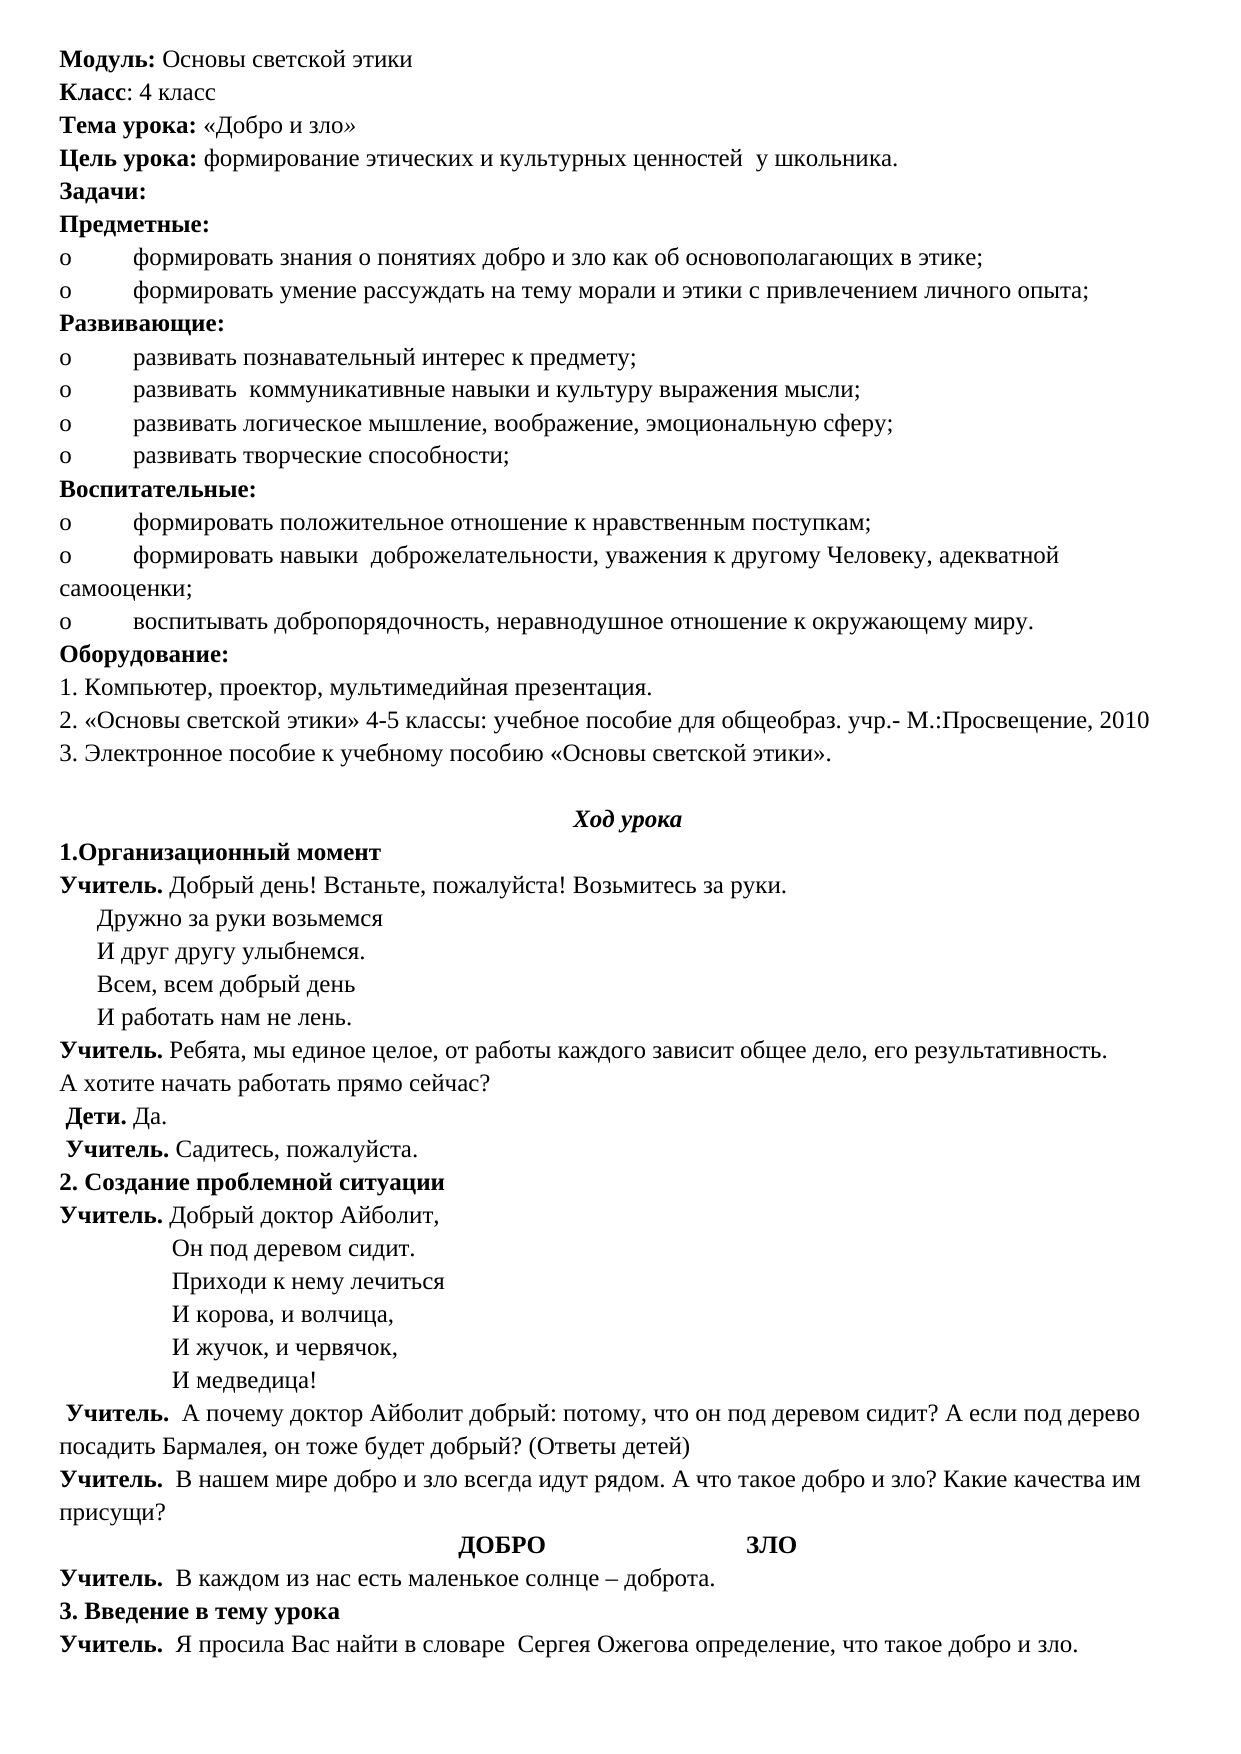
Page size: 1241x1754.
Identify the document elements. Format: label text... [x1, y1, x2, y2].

text И медведица! [59, 1365, 1196, 1394]
text Дети. Да. [59, 1101, 1196, 1130]
text И корова, и волчица, [59, 1299, 1196, 1328]
text o формировать знания о понятиях добро и зло как об основополагающих в этике; [59, 242, 1196, 271]
text Цель урока: формирование этических и культурных ценностей у школьника. [59, 143, 1196, 172]
text 3. Введение в тему урока [59, 1596, 1196, 1625]
text И жучок, и червячок, [59, 1332, 1196, 1361]
text Учитель. В нашем мире добро и зло всегда идут рядом. А что такое добро и зло? Какие качества им присущи? [59, 1464, 1196, 1526]
text Учитель. А почему доктор Айболит добрый: потому, что он под деревом сидит? А если под дерево посадить Бармалея, он тоже будет добрый? (Ответы детей) [59, 1398, 1196, 1460]
text И работать нам не лень. [59, 1002, 1196, 1031]
text o формировать положительное отношение к нравственным поступкам; [59, 507, 1196, 535]
text Тема урока: «Добро и зло» [59, 110, 1196, 139]
text Учитель. Добрый день! Встаньте, пожалуйста! Возьмитесь за руки. [59, 870, 1196, 899]
text 1.Организационный момент [59, 837, 1196, 866]
text Учитель. Я просила Вас найти в словаре Сергея Ожегова определение, что такое добро и зло. [59, 1629, 1196, 1658]
text И друг другу улыбнемся. [59, 936, 1196, 965]
text Развивающие: [59, 308, 1196, 337]
text Ход урока [59, 804, 1196, 833]
text Учитель. Ребята, мы единое целое, от работы каждого зависит общее дело, его результативность. [59, 1035, 1196, 1064]
text Модуль: Основы светской этики [59, 44, 1196, 73]
text 3. Электронное пособие к учебному пособию «Основы светской этики». [59, 738, 1196, 767]
text o воспитывать добропорядочность, неравнодушное отношение к окружающему миру. [59, 606, 1196, 634]
text Задачи: [59, 176, 1196, 205]
text ДОБРО ЗЛО [59, 1530, 1196, 1559]
text o развивать коммуникативные навыки и культуру выражения мысли; [59, 374, 1196, 403]
text Дружно за руки возьмемся [59, 903, 1196, 932]
text Класс: 4 класс [59, 77, 1196, 106]
text o развивать познавательный интерес к предмету; [59, 342, 1196, 370]
text Воспитательные: [59, 474, 1196, 502]
text Он под деревом сидит. [59, 1233, 1196, 1262]
text o развивать творческие способности; [59, 441, 1196, 469]
text 2. Создание проблемной ситуации [59, 1167, 1196, 1196]
text o формировать навыки доброжелательности, уважения к другому Человеку, адекватной самооценки; [59, 540, 1196, 601]
text Оборудование: [59, 639, 1196, 667]
text 1. Компьютер, проектор, мультимедийная презентация. [59, 672, 1196, 701]
text o развивать логическое мышление, воображение, эмоциональную сферу; [59, 408, 1196, 436]
text Предметные: [59, 209, 1196, 238]
text o формировать умение рассуждать на тему морали и этики с привлечением личного опыта; [59, 276, 1196, 304]
text А хотите начать работать прямо сейчас? [59, 1068, 1196, 1097]
text Приходи к нему лечиться [59, 1266, 1196, 1295]
text 2. «Основы светской этики» 4-5 классы: учебное пособие для общеобраз. учр.- М.:Просвещение, 2010 [59, 705, 1196, 733]
text Учитель. Садитесь, пожалуйста. [59, 1134, 1196, 1163]
text Всем, всем добрый день [59, 969, 1196, 998]
text Учитель. В каждом из нас есть маленькое солнце – доброта. [59, 1563, 1196, 1592]
text Учитель. Добрый доктор Айболит, [59, 1200, 1196, 1229]
